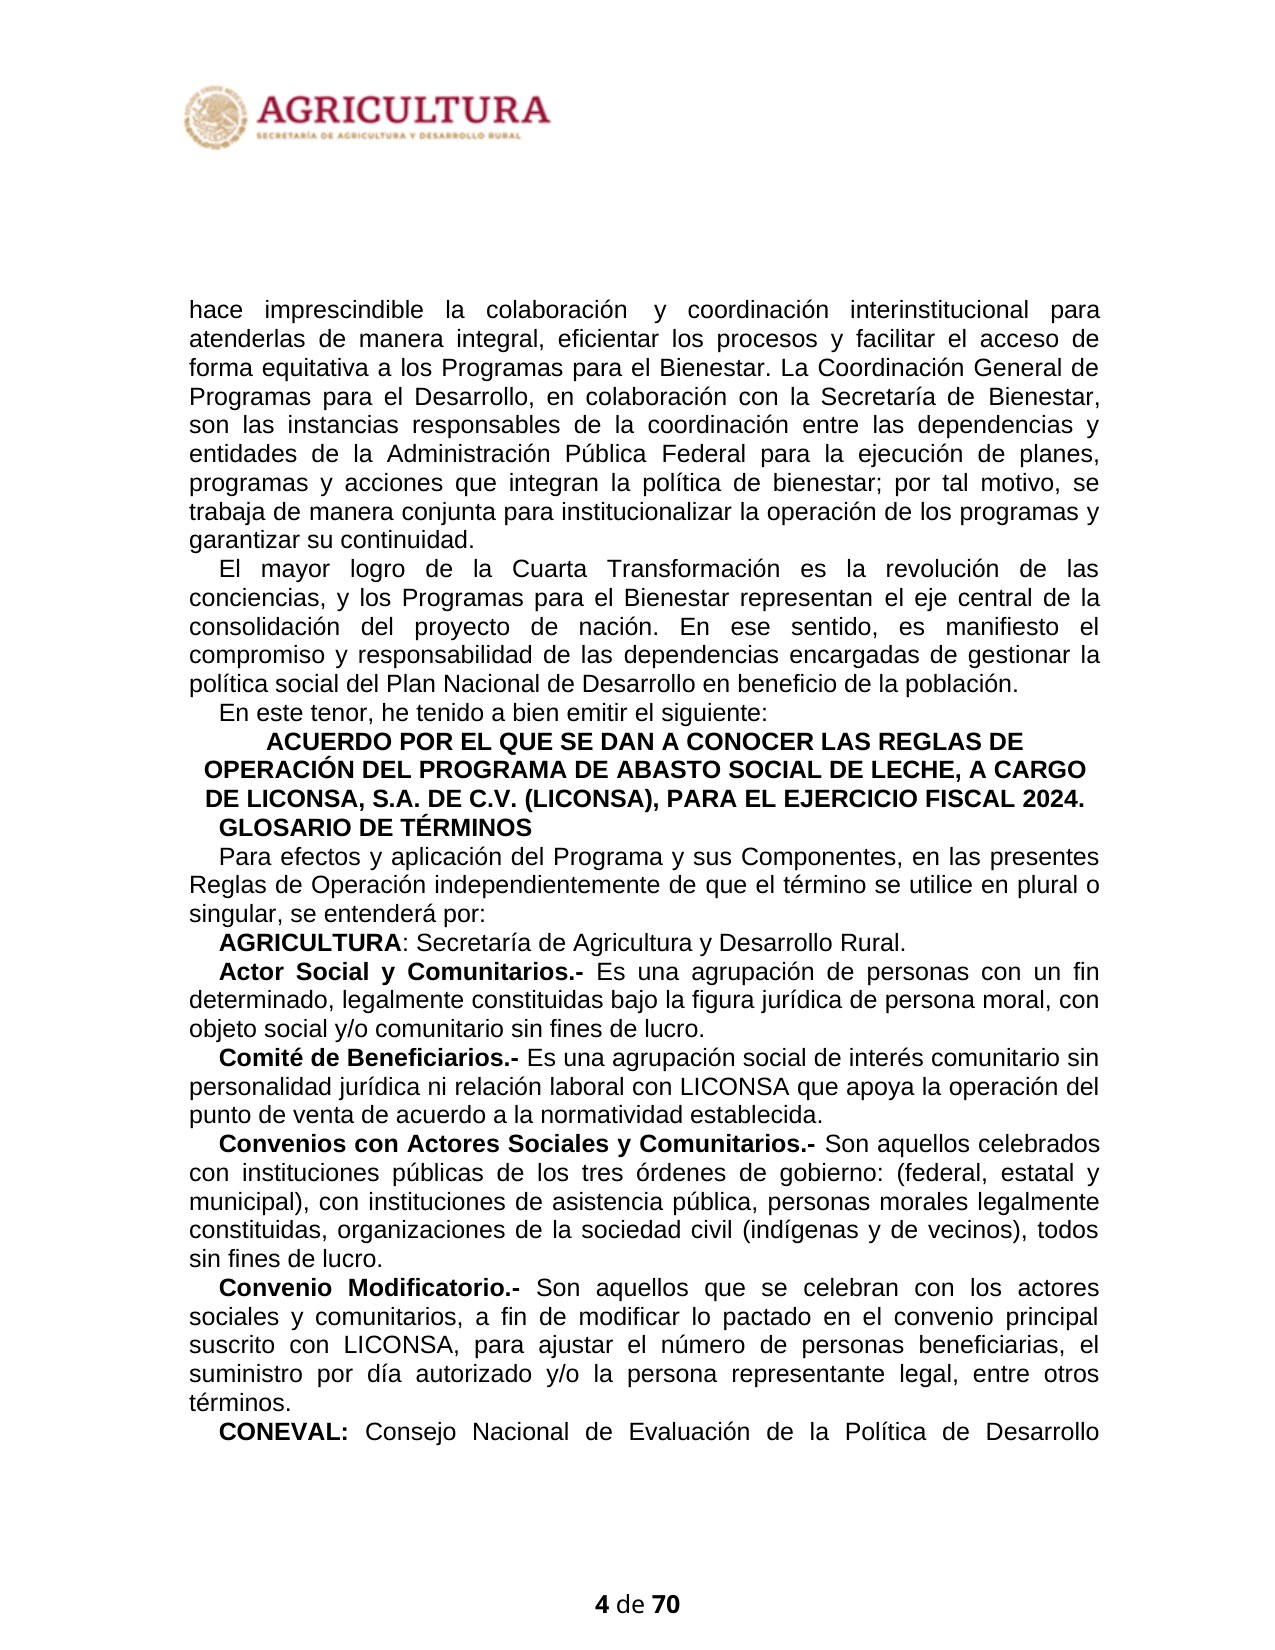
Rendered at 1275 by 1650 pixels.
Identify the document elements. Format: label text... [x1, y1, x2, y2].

text El mayor logro de la Cuarta Transformación es la revolución de las conciencias, y los Programas para el Bienestar representan el eje central de la consolidación del proyecto de nación. En ese sentido, es manifiesto el compromiso y responsabilidad de las dependencias encargadas de gestionar la política social del Plan Nacional de Desarrollo en beneficio de la población. [189, 554, 1101, 698]
text Para efectos y aplicación del Programa y sus Componentes, en las presentes Reglas de Operación independientemente de que el término se utilice en plural o singular, se entenderá por: [189, 842, 1101, 928]
text Convenios con Actores Sociales y Comunitarios.- Son aquellos celebrados con instituciones públicas de los tres órdenes de gobierno: (federal, estatal y municipal), con instituciones de asistencia pública, personas morales legalmente constituidas, organizaciones de la sociedad civil (indígenas y de vecinos), todos sin fines de lucro. [189, 1129, 1101, 1273]
text CONEVAL: Consejo Nacional de Evaluación de la Política de Desarrollo Social. [189, 1417, 1101, 1445]
subtitle ACUERDO POR EL QUE SE DAN A CONOCER LAS REGLAS DE OPERACIÓN DEL PROGRAMA DE ABASTO SOCIAL DE LECHE, A CARGO DE LICONSA, S.A. DE C.V. (LICONSA), PARA EL EJERCICIO FISCAL 2024. [189, 727, 1101, 813]
text AGRICULTURA: Secretaría de Agricultura y Desarrollo Rural. [189, 928, 1101, 957]
text Convenio Modificatorio.- Son aquellos que se celebran con los actores sociales y comunitarios, a fin de modificar lo pactado en el convenio principal suscrito con LICONSA, para ajustar el número de personas beneficiarias, el suministro por día autorizado y/o la persona representante legal, entre otros términos. [189, 1273, 1101, 1417]
text En este tenor, he tenido a bien emitir el siguiente: [189, 698, 1101, 727]
text GLOSARIO DE TÉRMINOS [189, 813, 1101, 842]
text Actor Social y Comunitarios.- Es una agrupación de personas con un fin determinado, legalmente constituidas bajo la figura jurídica de persona moral, con objeto social y/o comunitario sin fines de lucro. [189, 957, 1101, 1043]
picture [177, 62, 561, 159]
text Comité de Beneficiarios.- Es una agrupación social de interés comunitario sin personalidad jurídica ni relación laboral con LICONSA que apoya la operación del punto de venta de acuerdo a la normatividad establecida. [189, 1043, 1101, 1129]
